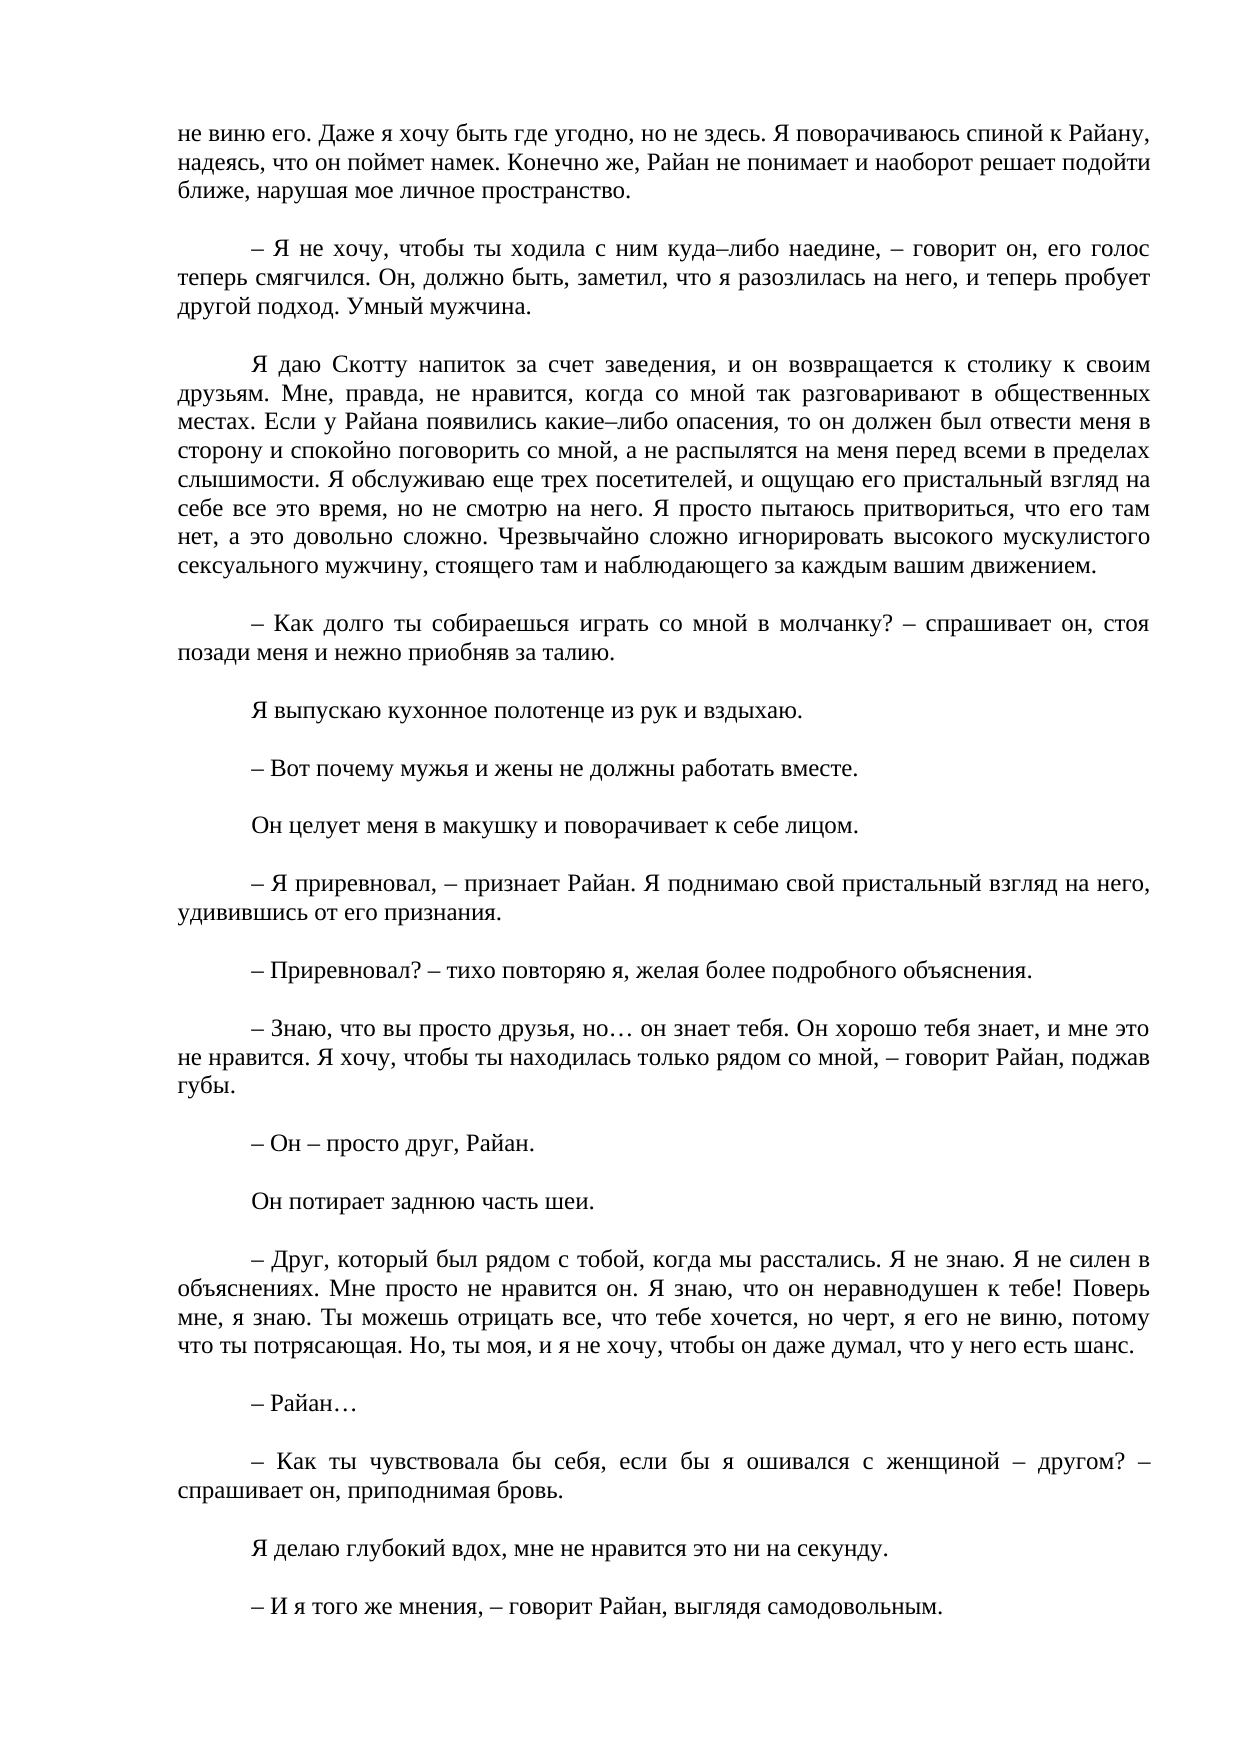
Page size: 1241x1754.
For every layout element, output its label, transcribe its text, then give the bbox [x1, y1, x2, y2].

text – Знаю, что вы просто друзья, но… он знает тебя. Он хорошо тебя знает, и мне это не нравится. Я хочу, чтобы ты находилась только рядом со мной, – говорит Райан, поджав губы. [177, 1013, 1152, 1099]
text Я выпускаю кухонное полотенце из рук и вздыхаю. [177, 695, 1152, 723]
text – Как долго ты собираешься играть со мной в молчанку? – спрашивает он, стоя позади меня и нежно приобняв за талию. [177, 608, 1152, 666]
text Он потирает заднюю часть шеи. [177, 1186, 1152, 1215]
text – Я не хочу, чтобы ты ходила с ним куда–либо наедине, – говорит он, его голос теперь смягчился. Он, должно быть, заметил, что я разозлилась на него, и теперь пробует другой подход. Умный мужчина. [177, 233, 1152, 320]
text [177, 118, 1152, 204]
text – И я того же мнения, – говорит Райан, выглядя самодовольным. [177, 1591, 1152, 1620]
text – Он – просто друг, Райан. [177, 1128, 1152, 1157]
text – Приревновал? – тихо повторяю я, желая более подробного объяснения. [177, 955, 1152, 984]
text Он целует меня в макушку и поворачивает к себе лицом. [177, 811, 1152, 839]
text Я делаю глубокий вдох, мне не нравится это ни на секунду. [177, 1533, 1152, 1562]
text Я даю Скотту напиток за счет заведения, и он возвращается к столику к своим друзьям. Мне, правда, не нравится, когда со мной так разговаривают в общественных местах. Если у Райана появились какие–либо опасения, то он должен был отвести меня в сторону и спокойно поговорить со мной, а не распылятся на меня перед всеми в пределах слышимости. Я обслуживаю еще трех посетителей, и ощущаю его пристальный взгляд на себе все это время, но не смотрю на него. Я просто пытаюсь притвориться, что его там нет, а это довольно сложно. Чрезвычайно сложно игнорировать высокого мускулистого сексуального мужчину, стоящего там и наблюдающего за каждым вашим движением. [177, 349, 1152, 579]
text – Вот почему мужья и жены не должны работать вместе. [177, 753, 1152, 781]
text – Райан… [177, 1388, 1152, 1417]
text – Друг, который был рядом с тобой, когда мы расстались. Я не знаю. Я не силен в объяснениях. Мне просто не нравится он. Я знаю, что он неравнодушен к тебе! Поверь мне, я знаю. Ты можешь отрицать все, что тебе хочется, но черт, я его не виню, потому что ты потрясающая. Но, ты моя, и я не хочу, чтобы он даже думал, что у него есть шанс. [177, 1244, 1152, 1359]
text – Как ты чувствовала бы себя, если бы я ошивался с женщиной – другом? – спрашивает он, приподнимая бровь. [177, 1446, 1152, 1504]
text – Я приревновал, – признает Райан. Я поднимаю свой пристальный взгляд на него, удивившись от его признания. [177, 868, 1152, 926]
